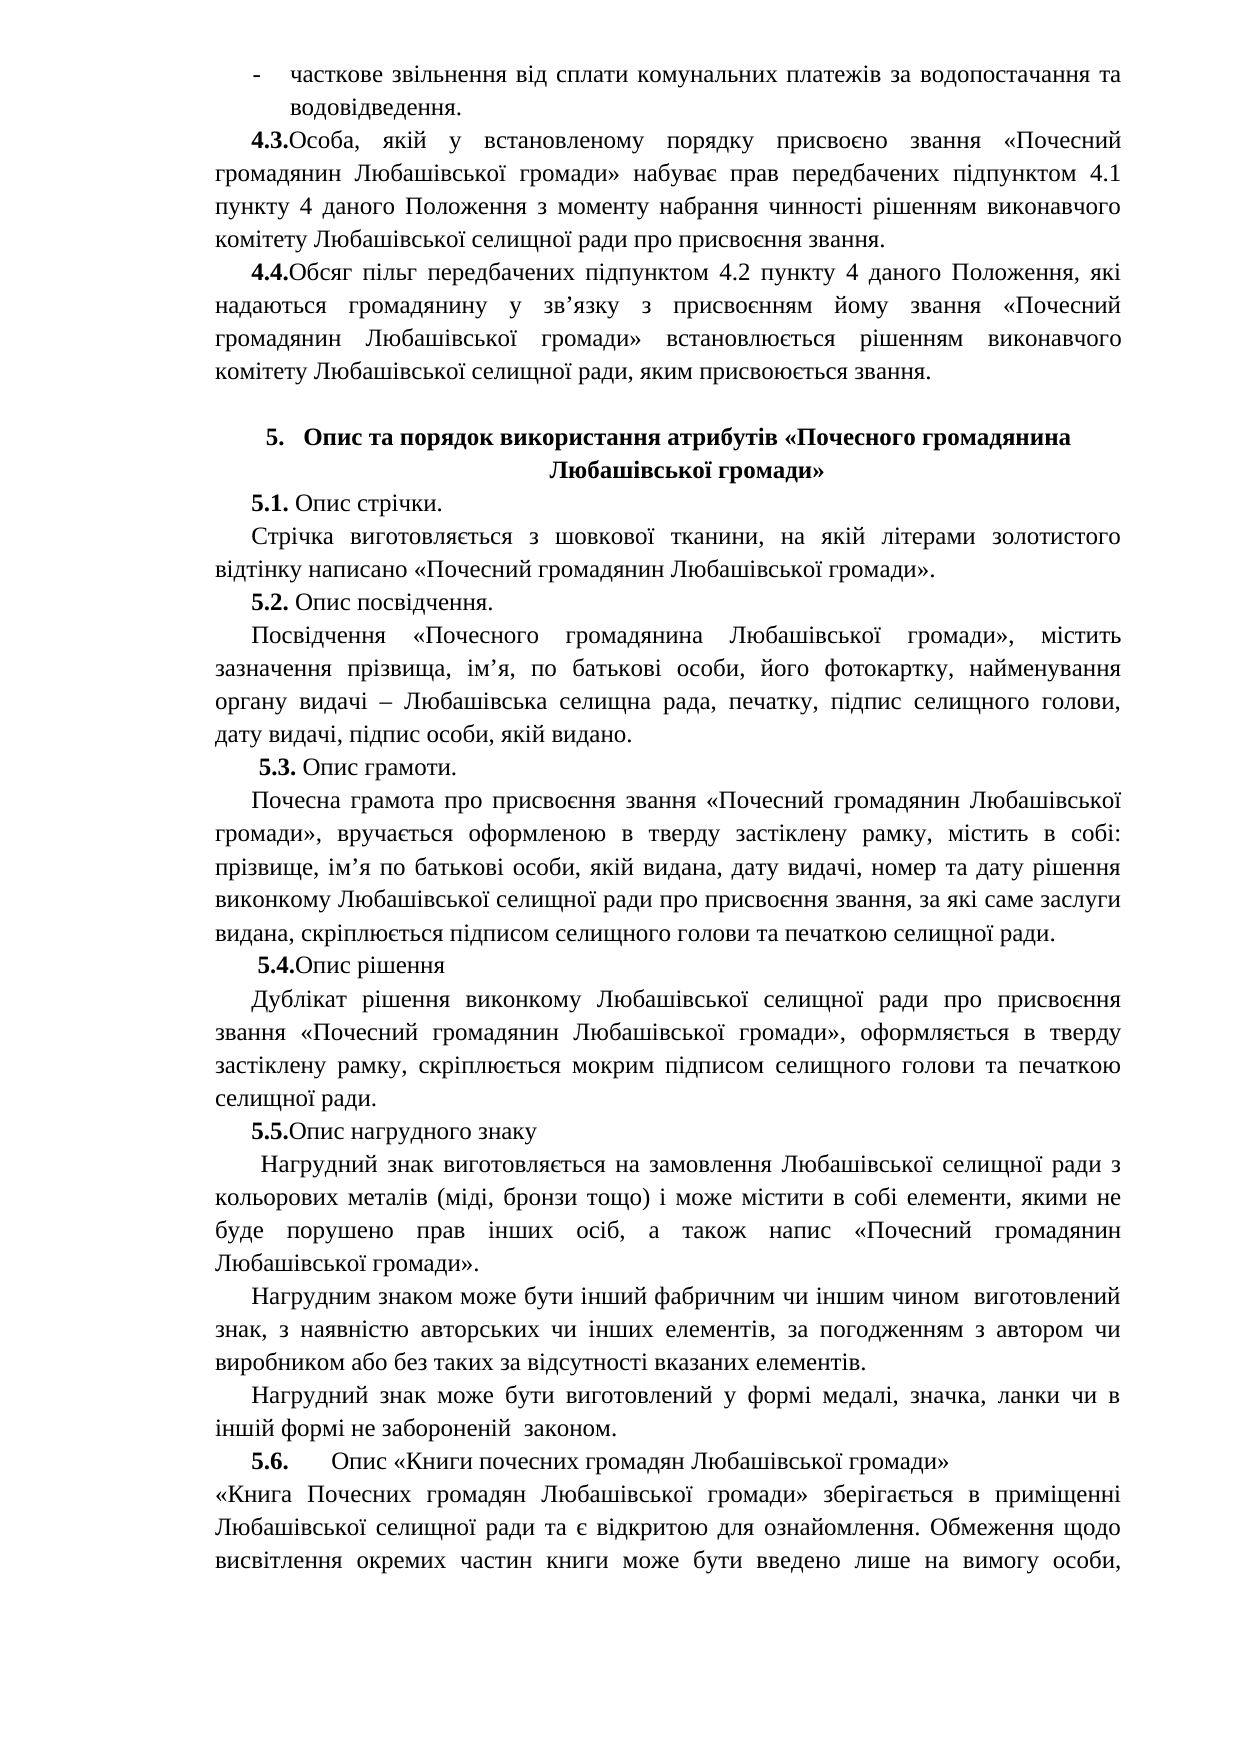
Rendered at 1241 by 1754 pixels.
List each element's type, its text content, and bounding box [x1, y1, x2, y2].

text Дублікат рішення виконкому Любашівської селищної ради про присвоєння звання «Почесний громадянин Любашівської громади», оформляється в тверду застіклену рамку, скріплюється мокрим підписом селищного голови та печаткою селищної ради. [215, 984, 1122, 1111]
list 5.5.Опис нагрудного знаку [177, 1116, 1122, 1144]
text Нагрудний знак виготовляється на замовлення Любашівської селищної ради з кольорових металів (міді, бронзи тощо) і може містити в собі елементи, якими не буде порушено прав інших осіб, а також напис «Почесний громадянин Любашівської громади». [215, 1149, 1122, 1277]
list 5.3. Опис грамоти. [215, 752, 1122, 781]
text Нагрудним знаком може бути інший фабричним чи іншим чином виготовлений знак, з наявністю авторських чи інших елементів, за погодженням з автором чи виробником або без таких за відсутності вказаних елементів. [215, 1281, 1122, 1376]
list 4.3.Особа, якій у встановленому порядку присвоєно звання «Почесний громадянин Любашівської громади» набуває прав передбачених підпунктом 4.1 пункту 4 даного Положення з моменту набрання чинності рішенням виконавчого комітету Любашівської селищної ради про присвоєння звання. [215, 125, 1122, 253]
text Нагрудний знак може бути виготовлений у формі медалі, значка, ланки чи в іншій формі не забороненій законом. [215, 1380, 1122, 1442]
list Опис та порядок використання атрибутів «Почесного громадянина Любашівської громади» [215, 422, 1122, 484]
list 5.2. Опис посвідчення. [215, 587, 1122, 616]
text Почесна грамота про присвоєння звання «Почесний громадянин Любашівської громади», вручається оформленою в тверду застіклену рамку, містить в собі: прізвище, ім’я по батькові особи, якій видана, дату видачі, номер та дату рішення виконкому Любашівської селищної ради про присвоєння звання, за які саме заслуги видана, скріплюється підписом селищного голови та печаткою селищної ради. [215, 786, 1122, 946]
list 4.4.Обсяг пільг передбачених підпунктом 4.2 пункту 4 даного Положення, які надаються громадянину у зв’язку з присвоєнням йому звання «Почесний громадянин Любашівської громади» встановлюється рішенням виконавчого комітету Любашівської селищної ради, яким присвоюється звання. [215, 257, 1122, 385]
list Опис «Книги почесних громадян Любашівської громади» [251, 1446, 1122, 1475]
text Стрічка виготовляється з шовкової тканини, на якій літерами золотистого відтінку написано «Почесний громадянин Любашівської громади». [215, 521, 1122, 583]
list 5.4.Опис рішення [215, 951, 1122, 979]
list часткове звільнення від сплати комунальних платежів за водопостачання та водовідведення. [252, 59, 1122, 121]
list 5.1. Опис стрічки. [215, 488, 1122, 517]
text Посвідчення «Почесного громадянина Любашівської громади», містить зазначення прізвища, ім’я, по батькові особи, його фотокартку, найменування органу видачі – Любашівська селищна рада, печатку, підпис селищного голови, дату видачі, підпис особи, якій видано. [215, 620, 1122, 748]
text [215, 1479, 1122, 1574]
